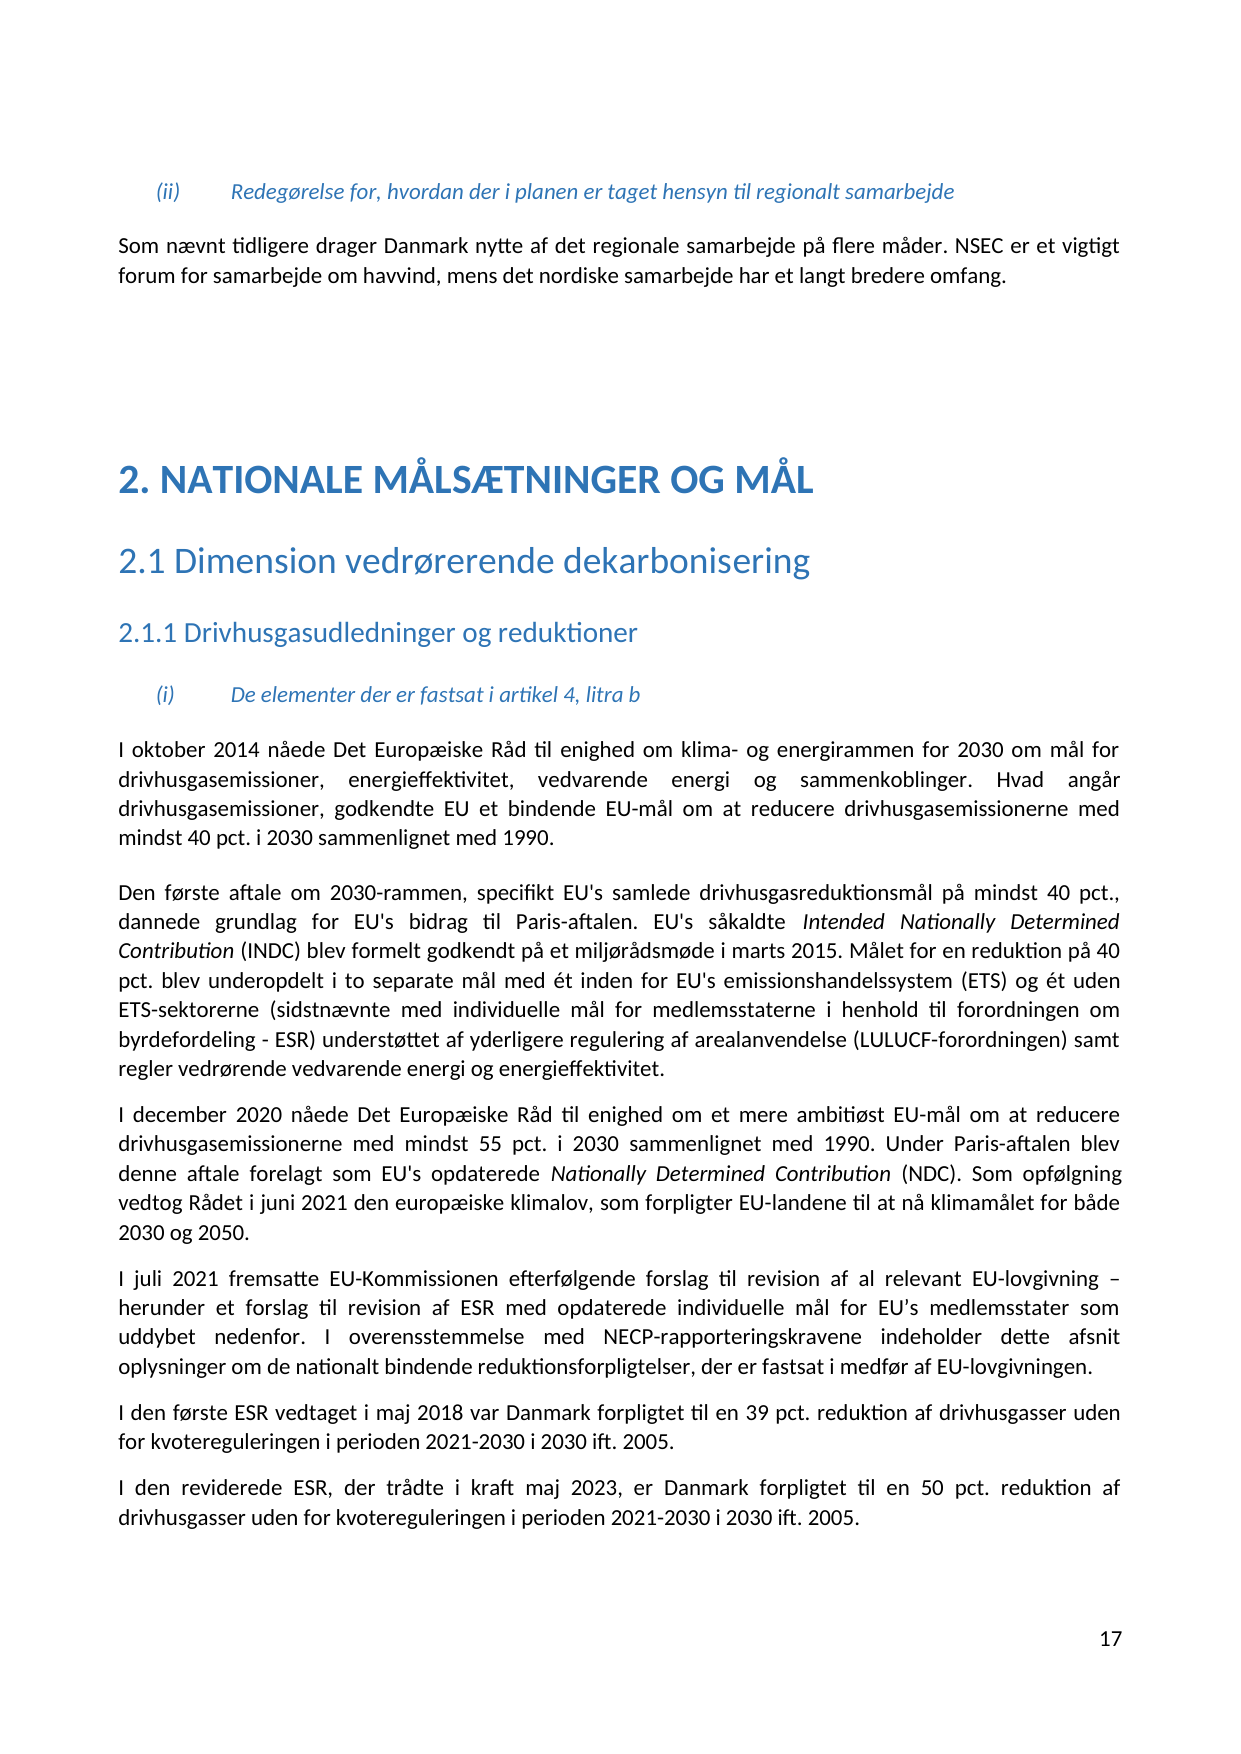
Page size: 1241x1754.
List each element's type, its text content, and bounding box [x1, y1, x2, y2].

subtitle 2. NATIONALE MÅLSÆTNINGER OG MÅL [118, 453, 1122, 504]
text Den første aftale om 2030-rammen, specifikt EU's samlede drivhusgasreduktionsmål på mindst 40 pct., dannede grundlag for EU's bidrag til Paris-aftalen. EU's såkaldte Intended Nationally Determined Contribution (INDC) blev formelt godkendt på et miljørådsmøde i marts 2015. Målet for en reduktion på 40 pct. blev underopdelt i to separate mål med ét inden for EU's emissionshandelssystem (ETS) og ét uden ETS-sektorerne (sidstnævnte med individuelle mål for medlemsstaterne i henhold til forordningen om byrdefordeling - ESR) understøttet af yderligere regulering af arealanvendelse (LULUCF-forordningen) samt regler vedrørende vedvarende energi og energieffektivitet. [118, 878, 1122, 1082]
subtitle De elementer der er fastsat i artikel 4, litra b [156, 680, 1122, 708]
text I den reviderede ESR, der trådte i kraft maj 2023, er Danmark forpligtet til en 50 pct. reduktion af drivhusgasser uden for kvotereguleringen i perioden 2021-2030 i 2030 ift. 2005. [118, 1473, 1122, 1531]
subtitle Redegørelse for, hvordan der i planen er taget hensyn til regionalt samarbejde [156, 177, 1122, 205]
text I oktober 2014 nåede Det Europæiske Råd til enighed om klima- og energirammen for 2030 om mål for drivhusgasemissioner, energieffektivitet, vedvarende energi og sammenkoblinger. Hvad angår drivhusgasemissioner, godkendte EU et bindende EU-mål om at reducere drivhusgasemissionerne med mindst 40 pct. i 2030 sammenlignet med 1990. [118, 735, 1122, 852]
text I juli 2021 fremsatte EU-Kommissionen efterfølgende forslag til revision af al relevant EU-lovgivning – herunder et forslag til revision af ESR med opdaterede individuelle mål for EU’s medlemsstater som uddybet nedenfor. I overensstemmelse med NECP-rapporteringskravene indeholder dette afsnit oplysninger om de nationalt bindende reduktionsforpligtelser, der er fastsat i medfør af EU-lovgivningen. [118, 1264, 1122, 1380]
subtitle 2.1 Dimension vedrørerende dekarbonisering [118, 537, 1122, 582]
text I december 2020 nåede Det Europæiske Råd til enighed om et mere ambitiøst EU-mål om at reducere drivhusgasemissionerne med mindst 55 pct. i 2030 sammenlignet med 1990. Under Paris-aftalen blev denne aftale forelagt som EU's opdaterede Nationally Determined Contribution (NDC). Som opfølgning vedtog Rådet i juni 2021 den europæiske klimalov, som forpligter EU-landene til at nå klimamålet for både 2030 og 2050. [118, 1100, 1122, 1246]
text Som nævnt tidligere drager Danmark nytte af det regionale samarbejde på flere måder. NSEC er et vigtigt forum for samarbejde om havvind, mens det nordiske samarbejde har et langt bredere omfang. [118, 232, 1122, 289]
text I den første ESR vedtaget i maj 2018 var Danmark forpligtet til en 39 pct. reduktion af drivhusgasser uden for kvotereguleringen i perioden 2021-2030 i 2030 ift. 2005. [118, 1398, 1122, 1455]
subtitle 2.1.1 Drivhusgasudledninger og reduktioner [118, 614, 1122, 650]
